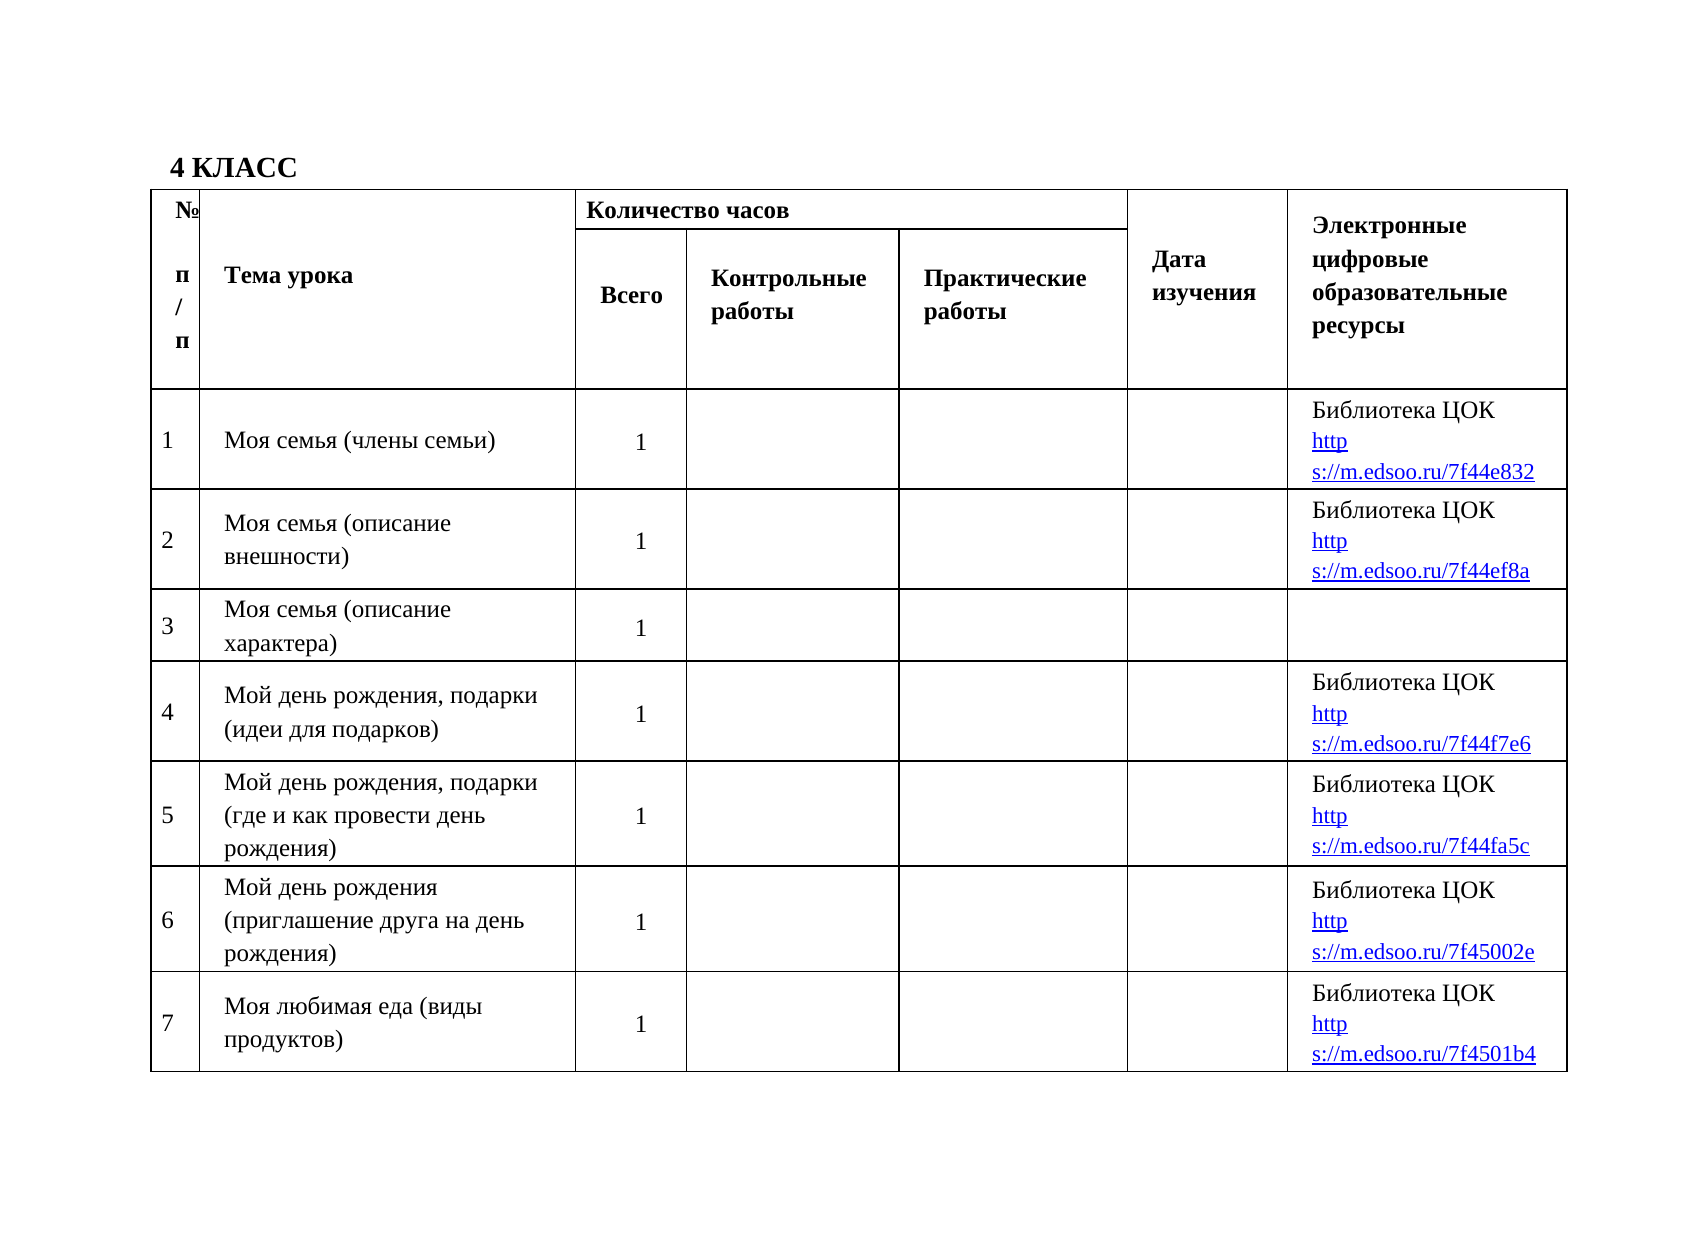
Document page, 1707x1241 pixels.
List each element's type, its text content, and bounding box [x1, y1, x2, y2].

table_cell Библиотека ЦОК https://m.edsoo.ru/7f44fa5c [1288, 762, 1566, 865]
table_header Дата изучения [1128, 190, 1287, 388]
table_cell Мой день рождения, подарки (где и как провести день рождения) [200, 762, 575, 865]
table_cell [1128, 662, 1287, 760]
table_cell [900, 590, 1127, 660]
table_cell [900, 390, 1127, 488]
table_header № п/п [152, 190, 199, 388]
table_header Количество часов [576, 190, 1127, 228]
table_cell Библиотека ЦОК https://m.edsoo.ru/7f45002e [1288, 867, 1566, 971]
table_cell 2 [152, 490, 199, 588]
table_cell Всего [576, 230, 686, 388]
table_cell 1 [576, 390, 686, 488]
table_cell Библиотека ЦОК https://m.edsoo.ru/7f44e832 [1288, 390, 1566, 488]
table_cell 4 [152, 662, 199, 760]
table_cell [900, 762, 1127, 865]
table_cell Библиотека ЦОК https://m.edsoo.ru/7f4501b4 [1288, 972, 1566, 1071]
table_cell Контрольные работы [687, 230, 898, 388]
table_cell [687, 867, 898, 971]
table_cell [1128, 867, 1287, 971]
table_cell [1288, 590, 1566, 660]
table_cell 3 [152, 590, 199, 660]
table_cell 1 [576, 972, 686, 1071]
table_header Электронные цифровые образовательные ресурсы [1288, 190, 1566, 388]
table_cell 1 [576, 590, 686, 660]
table_cell [900, 972, 1127, 1071]
table_cell [1128, 390, 1287, 488]
table_cell 5 [152, 762, 199, 865]
table_cell Мой день рождения (приглашение друга на день рождения) [200, 867, 575, 971]
table_cell 1 [576, 662, 686, 760]
table_cell [687, 762, 898, 865]
table_cell [900, 867, 1127, 971]
table_cell Моя семья (описание внешности) [200, 490, 575, 588]
table_cell [687, 590, 898, 660]
table_cell Мой день рождения, подарки (идеи для подарков) [200, 662, 575, 760]
table_cell Моя семья (члены семьи) [200, 390, 575, 488]
table_cell Библиотека ЦОК https://m.edsoo.ru/7f44ef8a [1288, 490, 1566, 588]
table_header Тема урока [200, 190, 575, 388]
table_cell Библиотека ЦОК https://m.edsoo.ru/7f44f7e6 [1288, 662, 1566, 760]
table_cell [1128, 972, 1287, 1071]
table_cell [687, 390, 898, 488]
table_cell Практические работы [900, 230, 1127, 388]
table_cell 1 [152, 390, 199, 488]
table_cell [687, 662, 898, 760]
table_cell [1128, 490, 1287, 588]
table_cell [1128, 590, 1287, 660]
table_cell [1128, 762, 1287, 865]
table_cell 1 [576, 762, 686, 865]
table_cell Моя любимая еда (виды продуктов) [200, 972, 575, 1071]
table_cell 7 [152, 972, 199, 1071]
table_cell 6 [152, 867, 199, 971]
table_cell 1 [576, 490, 686, 588]
table_cell 1 [576, 867, 686, 971]
table_cell [900, 490, 1127, 588]
table_cell [687, 490, 898, 588]
table_cell [687, 972, 898, 1071]
table_cell Моя семья (описание характера) [200, 590, 575, 660]
table_cell [900, 662, 1127, 760]
text 4 КЛАСС [162, 150, 1557, 183]
